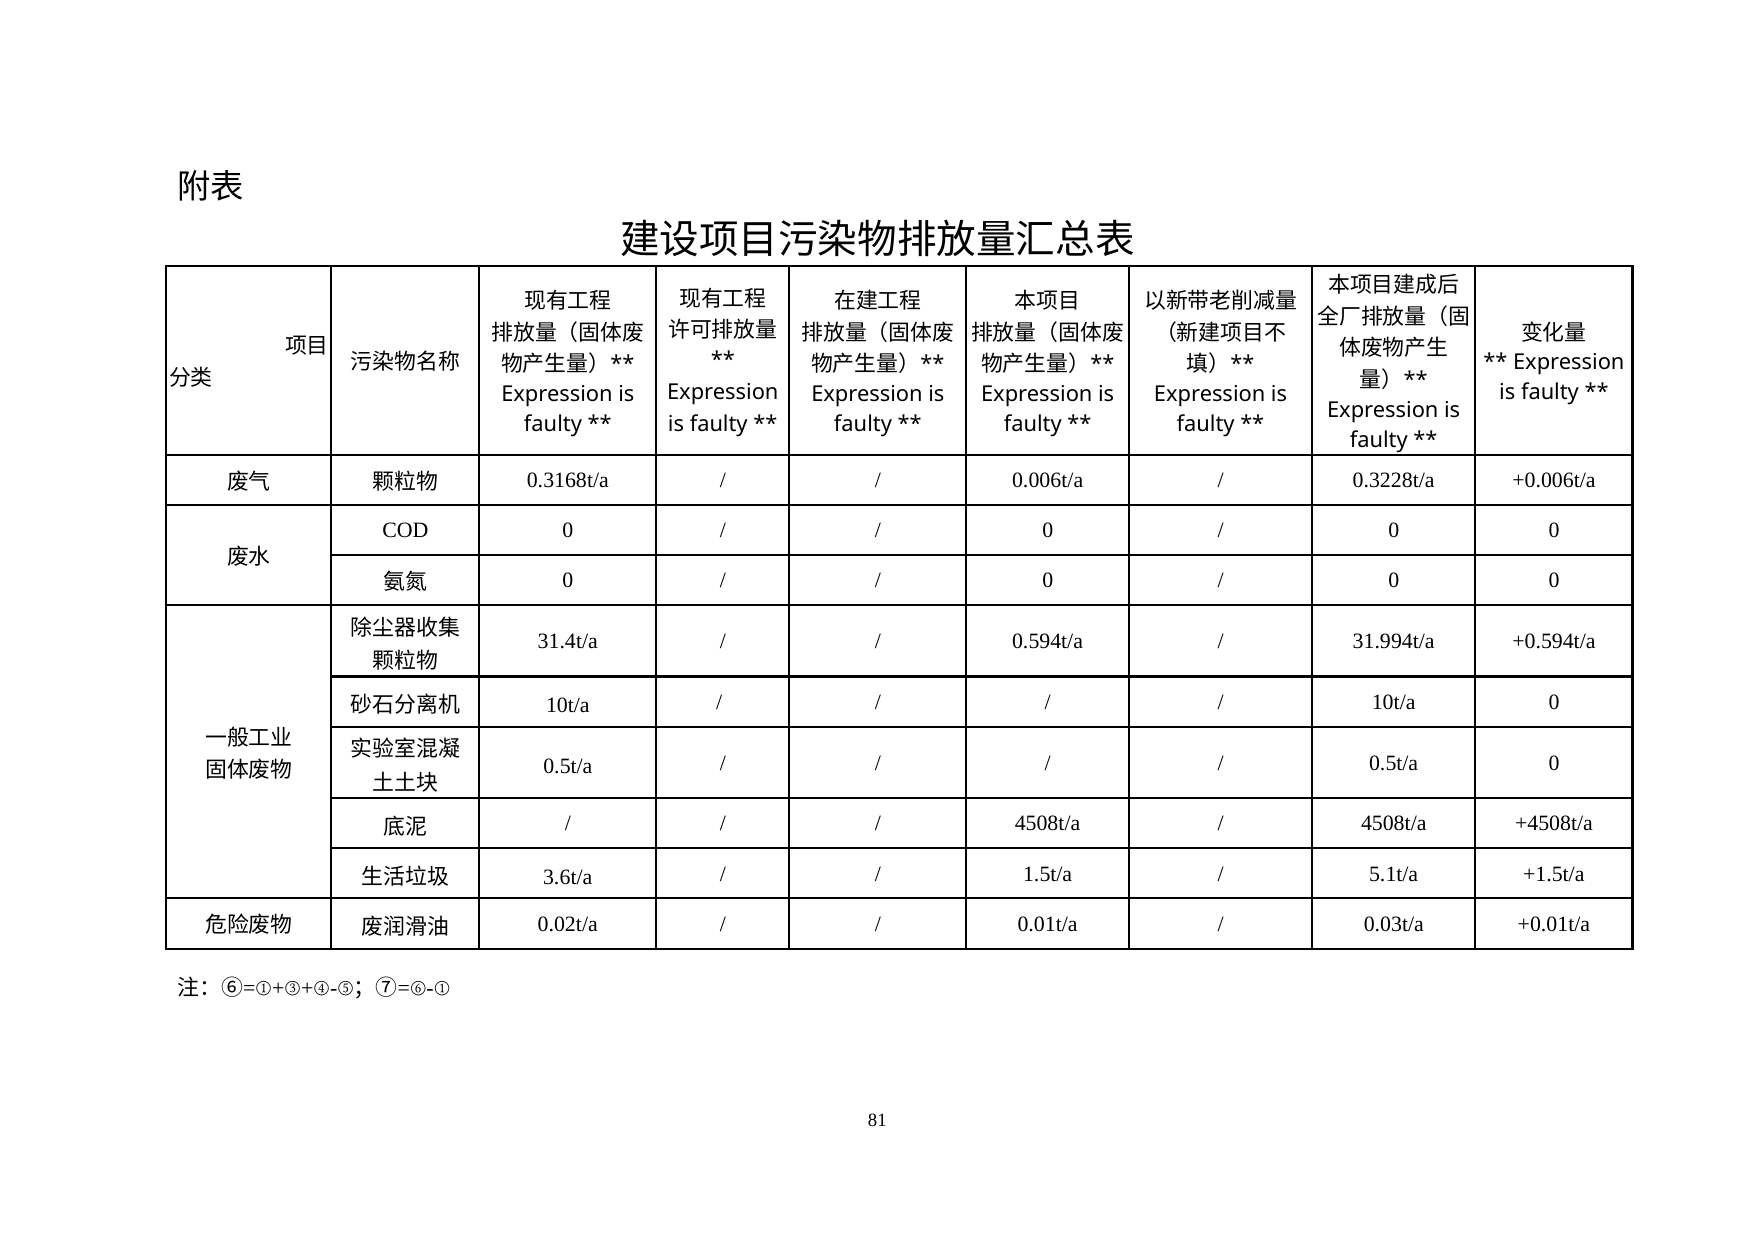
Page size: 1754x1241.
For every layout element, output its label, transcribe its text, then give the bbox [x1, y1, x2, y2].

table_cell 0 [480, 556, 655, 604]
table_cell 生活垃圾 [332, 849, 478, 897]
text 附表 [177, 159, 1577, 208]
table_cell 实验室混凝土土块 [332, 728, 478, 797]
table_header 以新带老削减量 （新建项目不填）⑤ [1130, 267, 1311, 453]
table_cell +0.01t/a [1476, 899, 1631, 947]
table_cell 4508t/a [1313, 799, 1474, 847]
table_cell 砂石分离机 [332, 678, 478, 726]
table_cell 1.5t/a [967, 849, 1128, 897]
table_cell 10t/a [1313, 678, 1474, 726]
table_cell 0.02t/a [480, 899, 655, 947]
table_cell / [1130, 799, 1311, 847]
table_cell 底泥 [332, 799, 478, 847]
table_cell / [657, 678, 788, 726]
table_cell 4508t/a [967, 799, 1128, 847]
table_cell 0 [1476, 678, 1631, 726]
table_cell 0 [1476, 556, 1631, 604]
table_cell 0 [1313, 506, 1474, 554]
table_cell / [1130, 456, 1311, 504]
table_cell / [790, 678, 965, 726]
table_cell COD [332, 506, 478, 554]
table_cell / [1130, 899, 1311, 947]
table_cell / [480, 799, 655, 847]
table_cell +1.5t/a [1476, 849, 1631, 897]
table_cell / [1130, 506, 1311, 554]
table_cell / [657, 899, 788, 947]
table_cell / [657, 606, 788, 675]
table_cell / [657, 506, 788, 554]
table_cell / [790, 556, 965, 604]
table_header 污染物名称 [332, 267, 478, 453]
table_cell 0.594t/a [967, 606, 1128, 675]
table_cell 除尘器收集颗粒物 [332, 606, 478, 675]
table_cell 0.5t/a [1313, 728, 1474, 797]
text 建设项目污染物排放量汇总表 [177, 208, 1577, 265]
table_cell / [790, 849, 965, 897]
table_header 本项目 排放量（固体废物产生量）④ [967, 267, 1128, 453]
table_header 本项目建成后 全厂排放量（固体废物产生量）⑥ [1313, 267, 1474, 453]
table_header 变化量 ⑦ [1476, 267, 1631, 453]
table_cell 废水 [167, 506, 330, 604]
table_cell 颗粒物 [332, 456, 478, 504]
table_cell / [657, 728, 788, 797]
table_cell 31.994t/a [1313, 606, 1474, 675]
table_header 在建工程 排放量（固体废物产生量）③ [790, 267, 965, 453]
table_cell +0.594t/a [1476, 606, 1631, 675]
table_cell 氨氮 [332, 556, 478, 604]
table_cell 0.03t/a [1313, 899, 1474, 947]
table_cell / [790, 799, 965, 847]
table_cell +4508t/a [1476, 799, 1631, 847]
table_header 现有工程 排放量（固体废物产生量）① [480, 267, 655, 453]
table_cell 危险废物 [167, 899, 330, 947]
table_cell 0.006t/a [967, 456, 1128, 504]
table_cell 10t/a [480, 678, 655, 726]
table_cell / [790, 506, 965, 554]
table_cell 0 [1313, 556, 1474, 604]
table_cell 0.3168t/a [480, 456, 655, 504]
table_cell / [790, 899, 965, 947]
table_cell 一般工业 固体废物 [167, 606, 330, 897]
table_cell / [657, 456, 788, 504]
table_cell 0 [967, 556, 1128, 604]
table_cell / [657, 799, 788, 847]
table_cell 0 [480, 506, 655, 554]
table_cell / [967, 728, 1128, 797]
table_cell / [790, 728, 965, 797]
table_header 项目 分类 [167, 267, 330, 453]
table_cell / [967, 678, 1128, 726]
table_cell / [790, 456, 965, 504]
table_cell 0 [967, 506, 1128, 554]
table_cell 0 [1476, 728, 1631, 797]
table_header 现有工程 许可排放量 ② [657, 267, 788, 453]
text 注：⑥=①+③+④-⑤；⑦=⑥-① [177, 969, 1577, 1001]
table_cell / [1130, 849, 1311, 897]
table_cell / [657, 556, 788, 604]
table_cell 31.4t/a [480, 606, 655, 675]
table_cell / [1130, 606, 1311, 675]
table_cell 废润滑油 [332, 899, 478, 947]
table_cell / [657, 849, 788, 897]
table_cell / [790, 606, 965, 675]
table_cell / [1130, 556, 1311, 604]
table_cell 0.01t/a [967, 899, 1128, 947]
table_cell 0.5t/a [480, 728, 655, 797]
table_cell 0.3228t/a [1313, 456, 1474, 504]
table_cell +0.006t/a [1476, 456, 1631, 504]
table_cell 废气 [167, 456, 330, 504]
table_cell 0 [1476, 506, 1631, 554]
table_cell / [1130, 678, 1311, 726]
table_cell / [1130, 728, 1311, 797]
table_cell 5.1t/a [1313, 849, 1474, 897]
table_cell 3.6t/a [480, 849, 655, 897]
